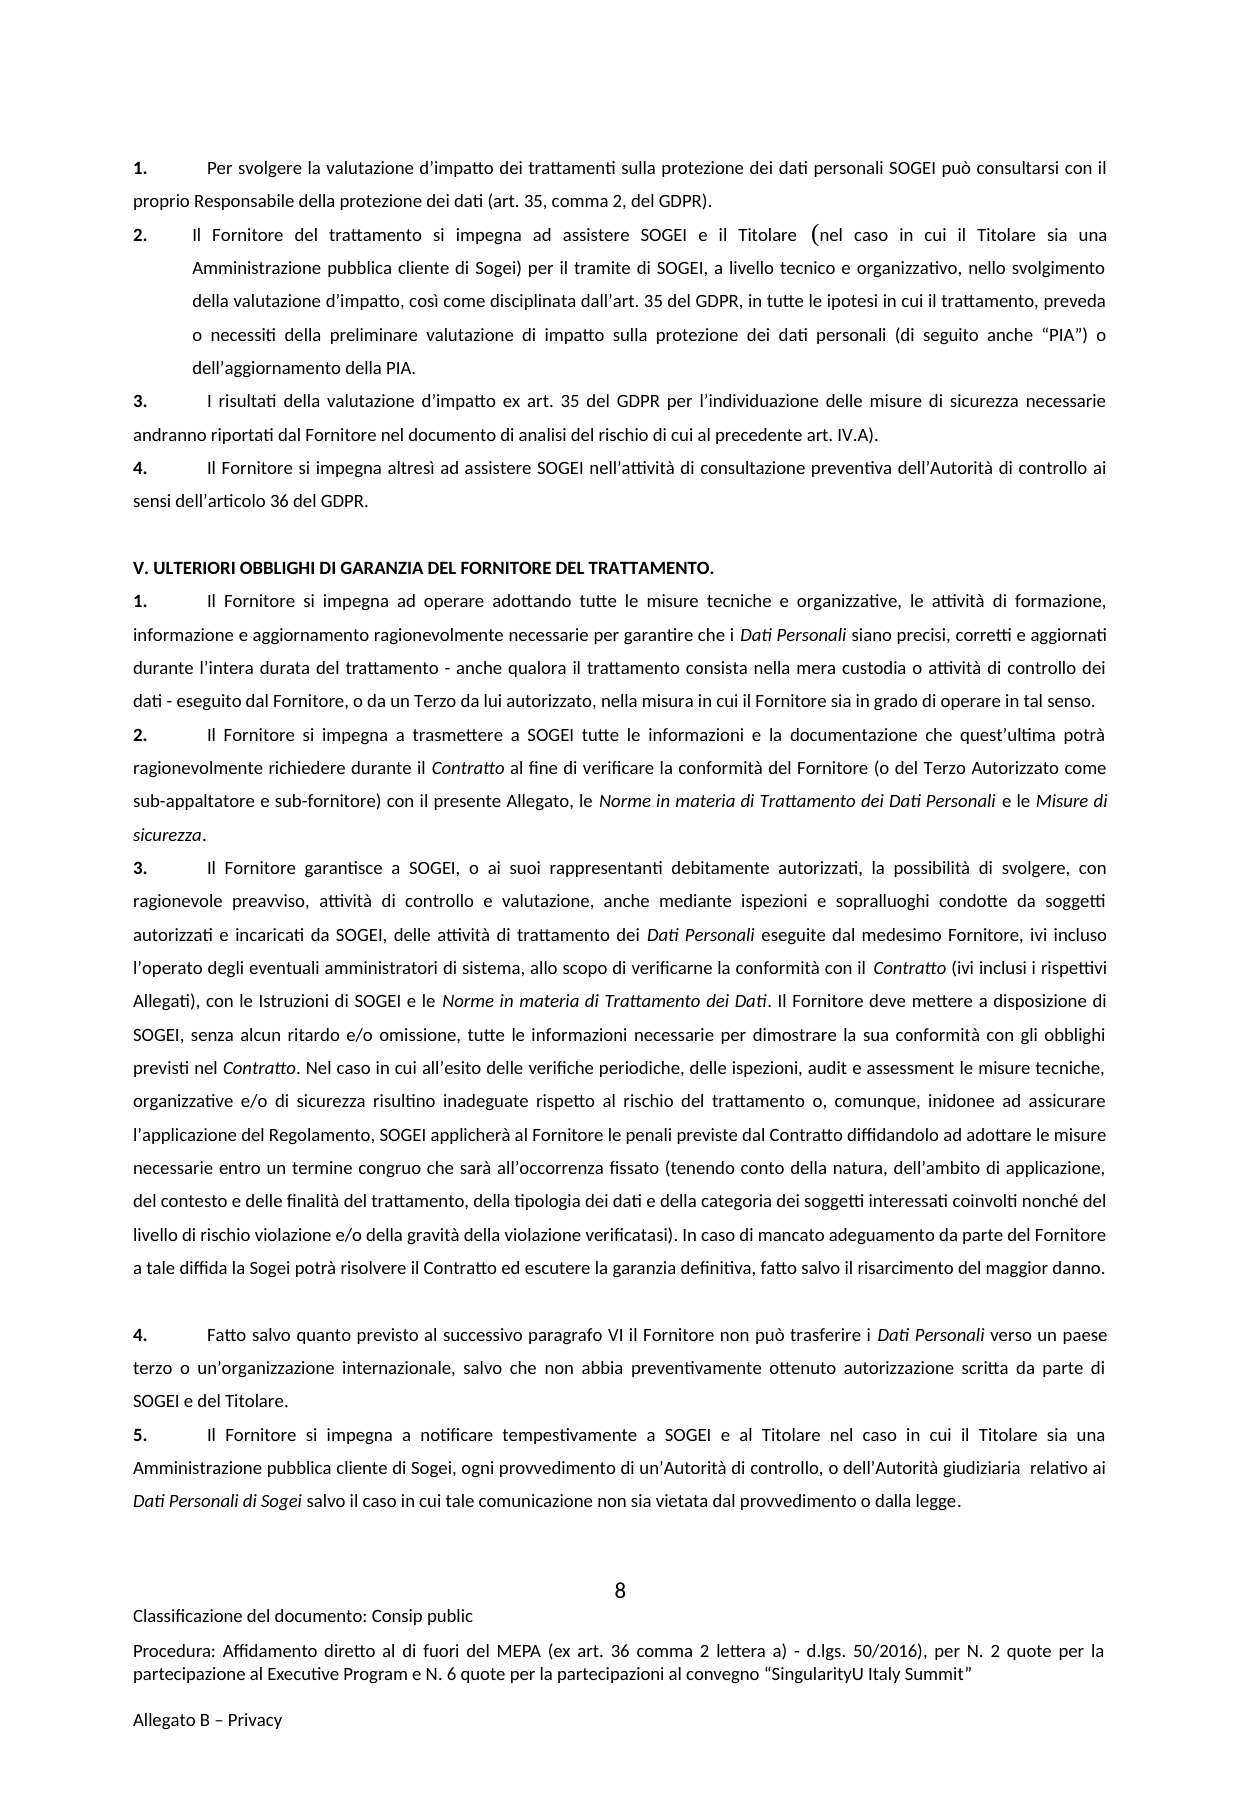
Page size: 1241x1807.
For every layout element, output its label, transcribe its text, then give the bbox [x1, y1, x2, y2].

list Il Fornitore si impegna ad operare adottando tutte le misure tecniche e organizzative, le attività di formazione, informazione e aggiornamento ragionevolmente necessarie per garantire che i Dati Personali siano precisi, corretti e aggiornati durante l’intera durata del trattamento - anche qualora il trattamento consista nella mera custodia o attività di controllo dei dati - eseguito dal Fornitore, o da un Terzo da lui autorizzato, nella misura in cui il Fornitore sia in grado di operare in tal senso. [133, 581, 1107, 714]
text V. ULTERIORI OBBLIGHI DI GARANZIA DEL FORNITORE DEL TRATTAMENTO. [133, 548, 1107, 581]
list I risultati della valutazione d’impatto ex art. 35 del GDPR per l’individuazione delle misure di sicurezza necessarie andranno riportati dal Fornitore nel documento di analisi del rischio di cui al precedente art. IV.A). [133, 381, 1107, 448]
list Fatto salvo quanto previsto al successivo paragrafo VI il Fornitore non può trasferire i Dati Personali verso un paese terzo o un’organizzazione internazionale, salvo che non abbia preventivamente ottenuto autorizzazione scritta da parte di SOGEI e del Titolare. [133, 1314, 1107, 1414]
list Il Fornitore si impegna a notificare tempestivamente a SOGEI e al Titolare nel caso in cui il Titolare sia una Amministrazione pubblica cliente di Sogei, ogni provvedimento di un’Autorità di controllo, o dell’Autorità giudiziaria relativo ai Dati Personali di Sogei salvo il caso in cui tale comunicazione non sia vietata dal provvedimento o dalla legge. [133, 1414, 1107, 1514]
list Il Fornitore del trattamento si impegna ad assistere SOGEI e il Titolare (nel caso in cui il Titolare sia una Amministrazione pubblica cliente di Sogei) per il tramite di SOGEI, a livello tecnico e organizzativo, nello svolgimento della valutazione d’impatto, così come disciplinata dall’art. 35 del GDPR, in tutte le ipotesi in cui il trattamento, preveda o necessiti della preliminare valutazione di impatto sulla protezione dei dati personali (di seguito anche “PIA”) o dell’aggiornamento della PIA. [133, 214, 1107, 381]
list Per svolgere la valutazione d’impatto dei trattamenti sulla protezione dei dati personali SOGEI può consultarsi con il proprio Responsabile della protezione dei dati (art. 35, comma 2, del GDPR). [133, 148, 1107, 214]
list Il Fornitore si impegna altresì ad assistere SOGEI nell’attività di consultazione preventiva dell’Autorità di controllo ai sensi dell’articolo 36 del GDPR. [133, 448, 1107, 514]
list Il Fornitore si impegna a trasmettere a SOGEI tutte le informazioni e la documentazione che quest’ultima potrà ragionevolmente richiedere durante il Contratto al fine di verificare la conformità del Fornitore (o del Terzo Autorizzato come sub-appaltatore e sub-fornitore) con il presente Allegato, le Norme in materia di Trattamento dei Dati Personali e le Misure di sicurezza. [133, 714, 1107, 848]
list Il Fornitore garantisce a SOGEI, o ai suoi rappresentanti debitamente autorizzati, la possibilità di svolgere, con ragionevole preavviso, attività di controllo e valutazione, anche mediante ispezioni e sopralluoghi condotte da soggetti autorizzati e incaricati da SOGEI, delle attività di trattamento dei Dati Personali eseguite dal medesimo Fornitore, ivi incluso l’operato degli eventuali amministratori di sistema, allo scopo di verificarne la conformità con il Contratto (ivi inclusi i rispettivi Allegati), con le Istruzioni di SOGEI e le Norme in materia di Trattamento dei Dati. Il Fornitore deve mettere a disposizione di SOGEI, senza alcun ritardo e/o omissione, tutte le informazioni necessarie per dimostrare la sua conformità con gli obblighi previsti nel Contratto. Nel caso in cui all’esito delle verifiche periodiche, delle ispezioni, audit e assessment le misure tecniche, organizzative e/o di sicurezza risultino inadeguate rispetto al rischio del trattamento o, comunque, inidonee ad assicurare l’applicazione del Regolamento, SOGEI applicherà al Fornitore le penali previste dal Contratto diffidandolo ad adottare le misure necessarie entro un termine congruo che sarà all’occorrenza fissato (tenendo conto della natura, dell’ambito di applicazione, del contesto e delle finalità del trattamento, della tipologia dei dati e della categoria dei soggetti interessati coinvolti nonché del livello di rischio violazione e/o della gravità della violazione verificatasi). In caso di mancato adeguamento da parte del Fornitore a tale diffida la Sogei potrà risolvere il Contratto ed escutere la garanzia definitiva, fatto salvo il risarcimento del maggior danno. [133, 848, 1107, 1314]
